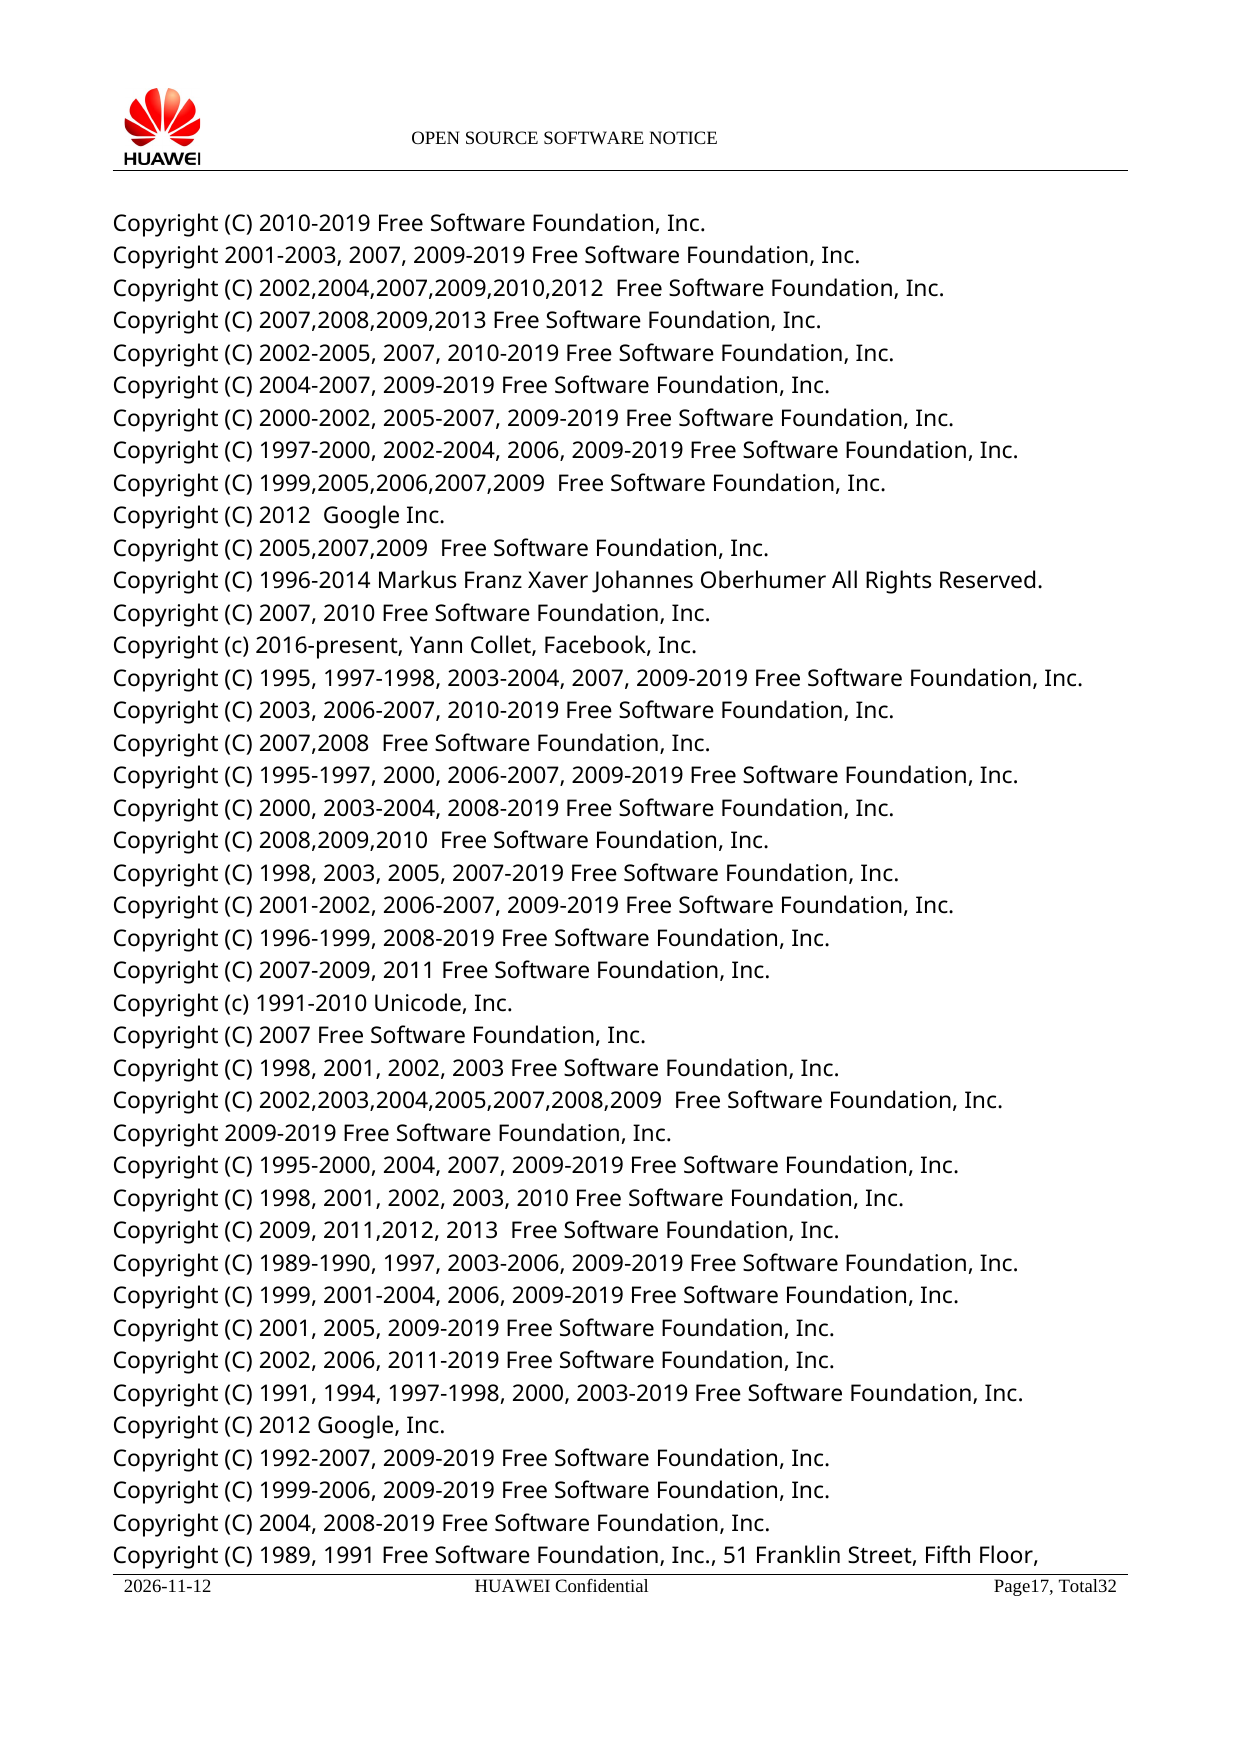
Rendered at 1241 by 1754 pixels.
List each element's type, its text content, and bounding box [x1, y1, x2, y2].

picture [124, 88, 201, 165]
